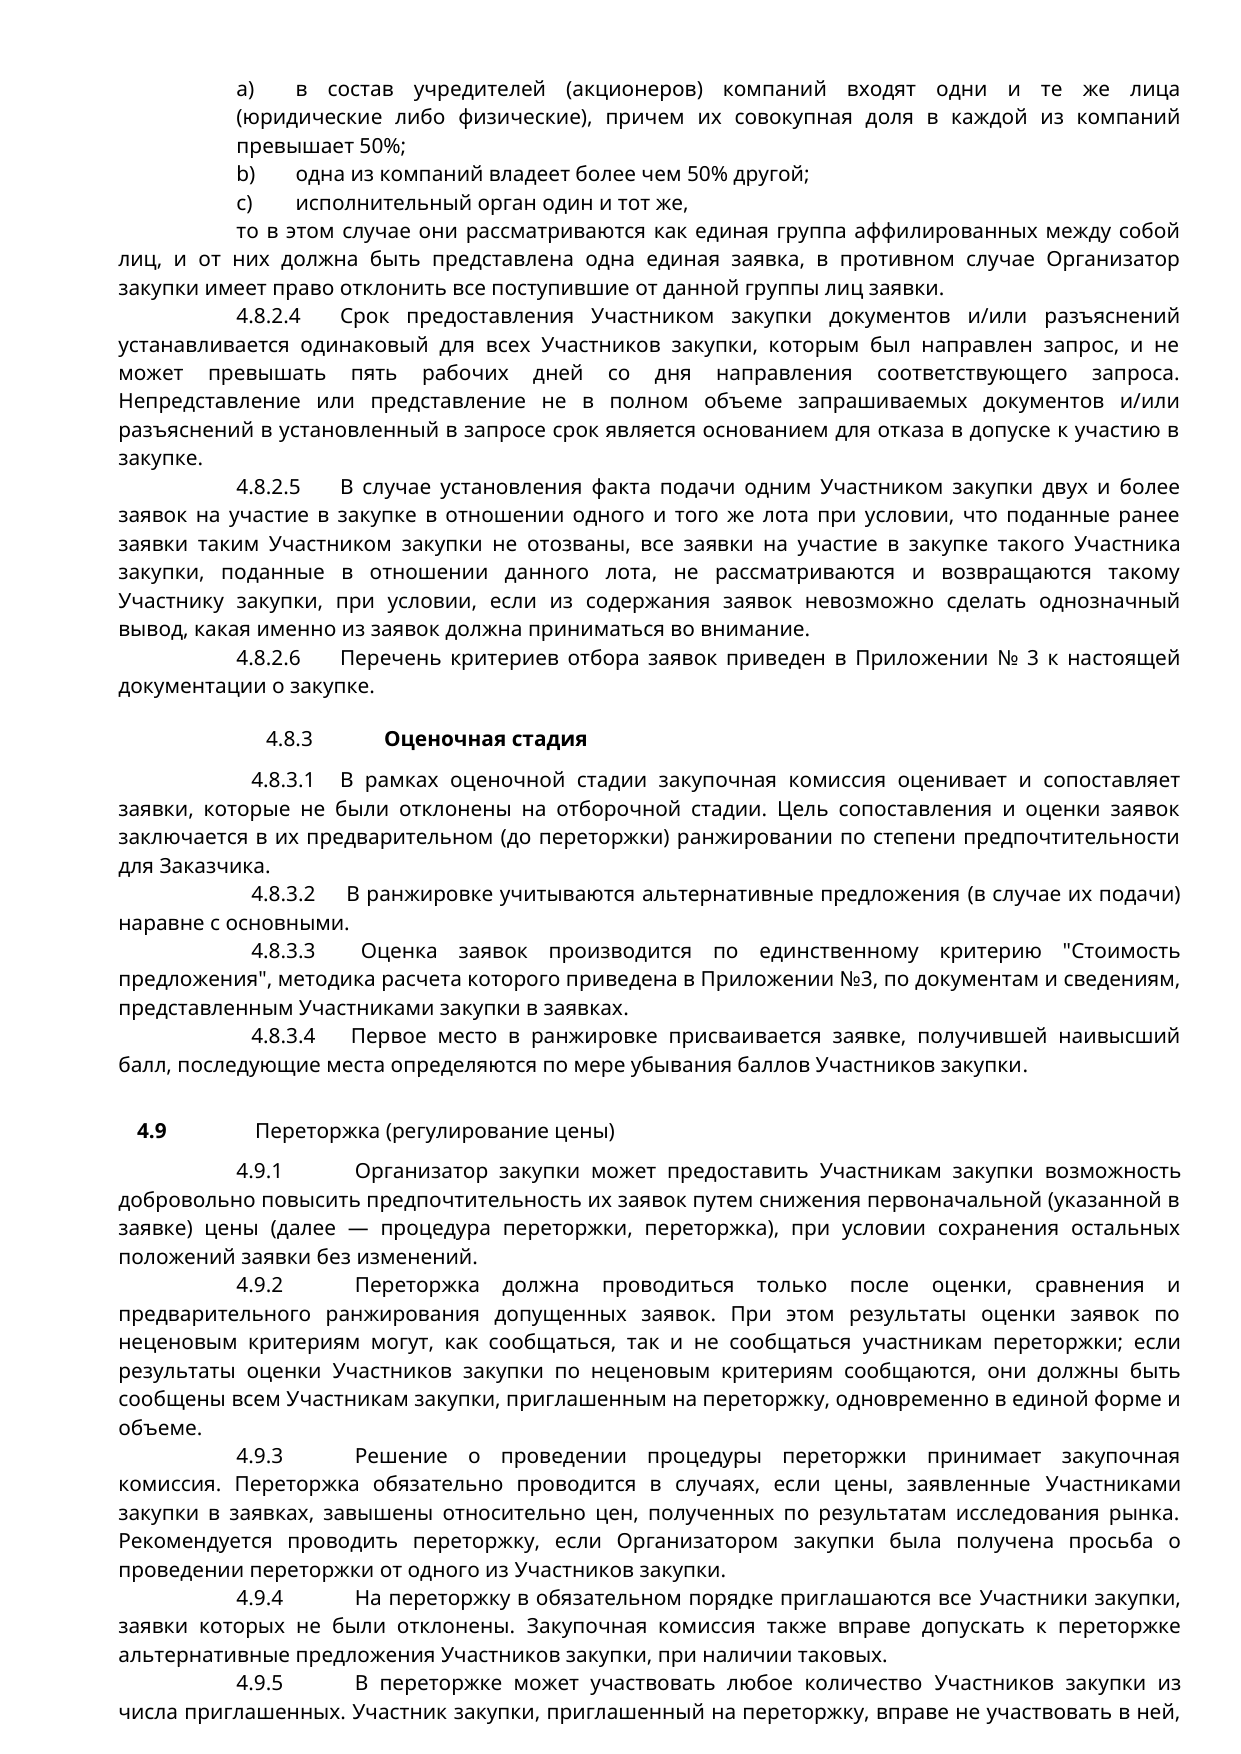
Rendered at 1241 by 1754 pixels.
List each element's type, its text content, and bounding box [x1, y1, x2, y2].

list исполнительный орган один и тот же, [236, 188, 1181, 216]
text то в этом случае они рассматриваются как единая группа аффилированных между собой лиц, и от них должна быть представлена одна единая заявка, в противном случае Организатор закупки имеет право отклонить все поступившие от данной группы лиц заявки. [118, 216, 1181, 301]
subtitle Переторжка (регулирование цены) [137, 1116, 1181, 1144]
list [118, 1668, 1181, 1725]
list в состав учредителей (акционеров) компаний входят одни и те же лица (юридические либо физические), причем их совокупная доля в каждой из компаний превышает 50%; [236, 74, 1181, 159]
list На переторжку в обязательном порядке приглашаются все Участники закупки, заявки которых не были отклонены. Закупочная комиссия также вправе допускать к переторжке альтернативные предложения Участников закупки, при наличии таковых. [118, 1583, 1181, 1668]
list Решение о проведении процедуры переторжки принимает закупочная комиссия. Переторжка обязательно проводится в случаях, если цены, заявленные Участниками закупки в заявках, завышены относительно цен, полученных по результатам исследования рынка. Рекомендуется проводить переторжку, если Организатором закупки была получена просьба о проведении переторжки от одного из Участников закупки. [118, 1441, 1181, 1583]
list Оценка заявок производится по единственному критерию "Стоимость предложения", методика расчета которого приведена в Приложении №3, по документам и сведениям, представленным Участниками закупки в заявках. [118, 936, 1181, 1021]
list Переторжка должна проводиться только после оценки, сравнения и предварительного ранжирования допущенных заявок. При этом результаты оценки заявок по неценовым критериям могут, как сообщаться, так и не сообщаться участникам переторжки; если результаты оценки Участников закупки по неценовым критериям сообщаются, они должны быть сообщены всем Участникам закупки, приглашенным на переторжку, одновременно в единой форме и объеме. [118, 1270, 1181, 1441]
list Организатор закупки может предоставить Участникам закупки возможность добровольно повысить предпочтительность их заявок путем снижения первоначальной (указанной в заявке) цены (далее — процедура переторжки, переторжка), при условии сохранения остальных положений заявки без изменений. [118, 1157, 1181, 1270]
list В случае установления факта подачи одним Участником закупки двух и более заявок на участие в закупке в отношении одного и того же лота при условии, что поданные ранее заявки таким Участником закупки не отозваны, все заявки на участие в закупке такого Участника закупки, поданные в отношении данного лота, не рассматриваются и возвращаются такому Участнику закупки, при условии, если из содержания заявок невозможно сделать однозначный вывод, какая именно из заявок должна приниматься во внимание. [118, 472, 1181, 643]
list Срок предоставления Участником закупки документов и/или разъяснений устанавливается одинаковый для всех Участников закупки, которым был направлен запрос, и не может превышать пять рабочих дней со дня направления соответствующего запроса. Непредставление или представление не в полном объеме запрашиваемых документов и/или разъяснений в установленный в запросе срок является основанием для отказа в допуске к участию в закупке. [118, 301, 1181, 472]
list Оценочная стадия [266, 724, 1181, 753]
list Первое место в ранжировке присваивается заявке, получившей наивысший балл, последующие места определяются по мере убывания баллов Участников закупки. [118, 1021, 1181, 1078]
list Перечень критериев отбора заявок приведен в Приложении № 3 к настоящей документации о закупке. [118, 643, 1181, 699]
list В рамках оценочной стадии закупочная комиссия оценивает и сопоставляет заявки, которые не были отклонены на отборочной стадии. Цель сопоставления и оценки заявок заключается в их предварительном (до переторжки) ранжировании по степени предпочтительности для Заказчика. [118, 765, 1181, 879]
list одна из компаний владеет более чем 50% другой; [236, 159, 1181, 188]
list В ранжировке учитываются альтернативные предложения (в случае их подачи) наравне с основными. [118, 879, 1181, 936]
